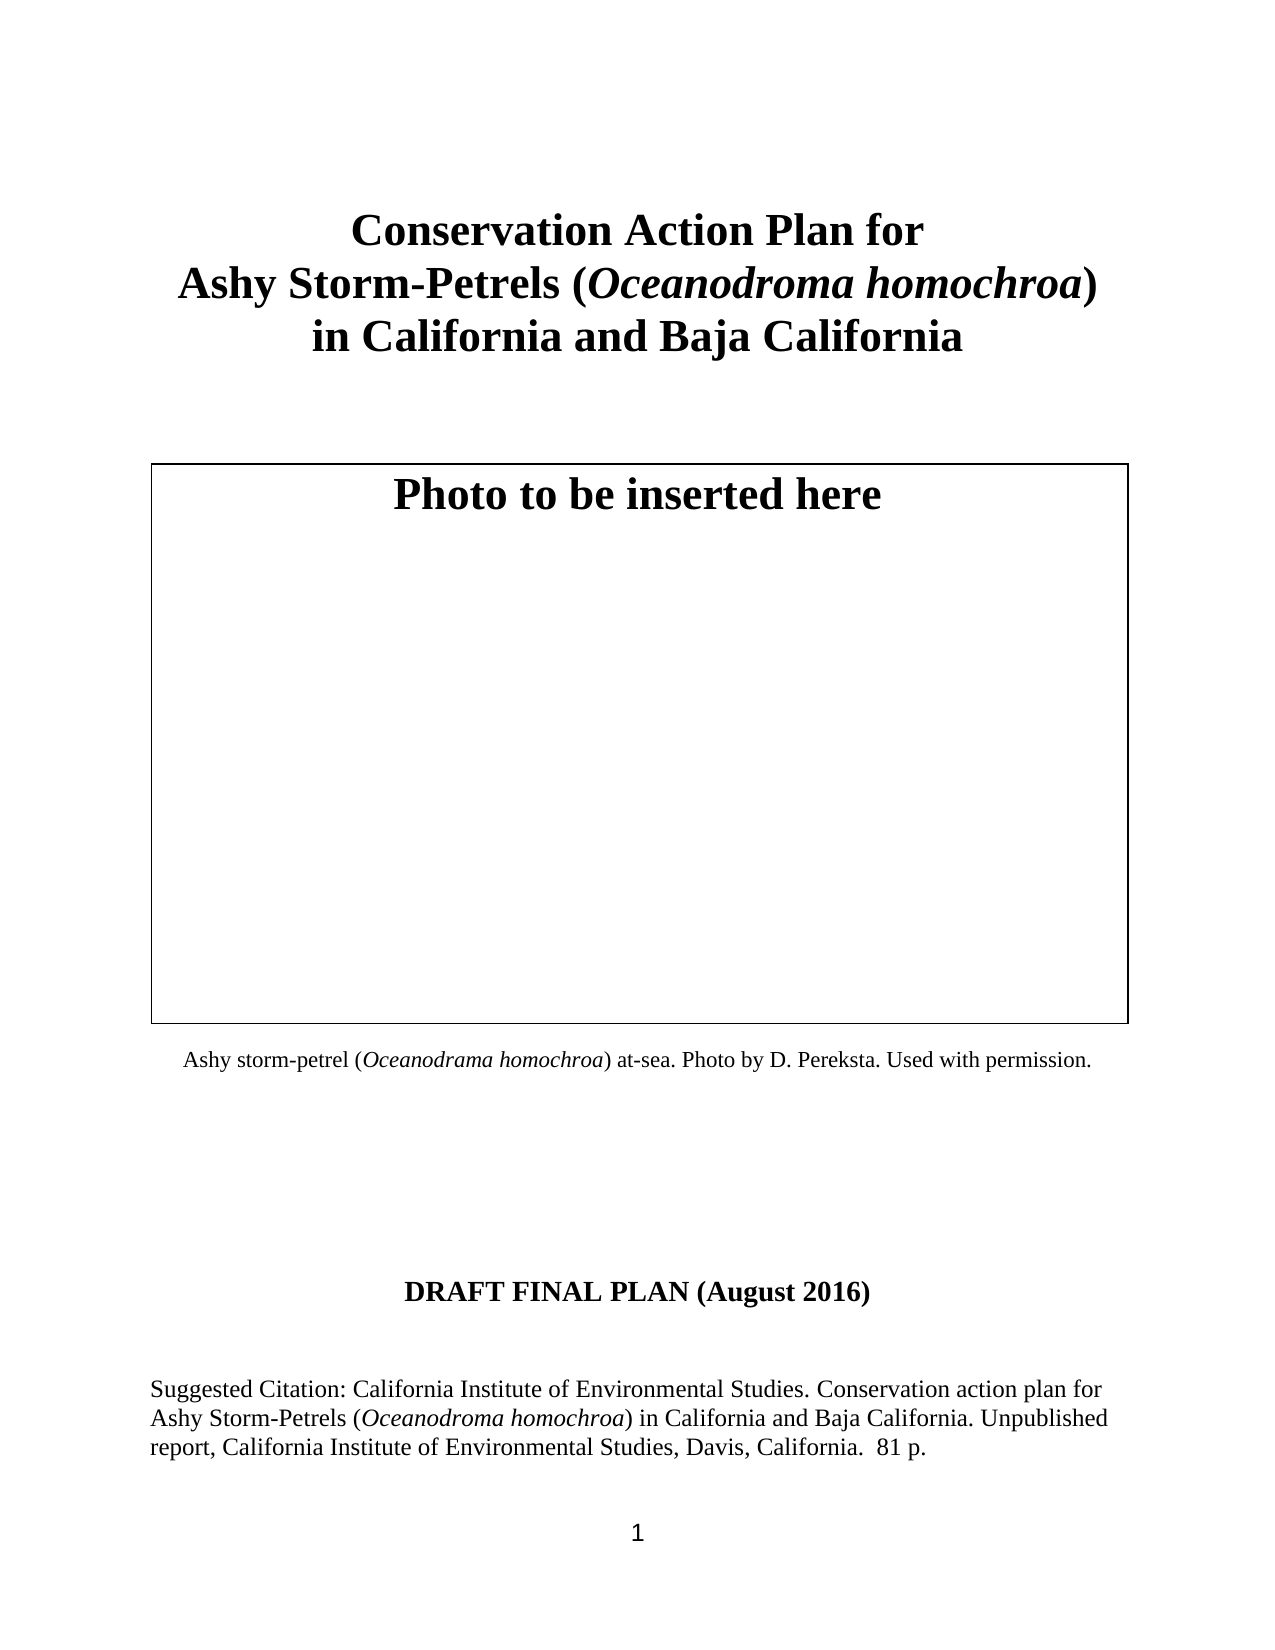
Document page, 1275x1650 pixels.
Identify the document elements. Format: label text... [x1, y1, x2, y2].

text Photo to be inserted here [152, 466, 1125, 519]
text Ashy storm-petrel (Oceanodrama homochroa) at-sea. Photo by D. Pereksta. Used with permission. [150, 1046, 1125, 1072]
text Suggested Citation: California Institute of Environmental Studies. Conservation action plan for Ashy Storm-Petrels (Oceanodroma homochroa) in California and Baja California. Unpublished report, California Institute of Environmental Studies, Davis, California. 81 p. [150, 1374, 1125, 1461]
text in California and Baja California [150, 308, 1125, 361]
text Ashy Storm-Petrels (Oceanodroma homochroa) [150, 255, 1125, 308]
text Conservation Action Plan for [150, 203, 1125, 255]
text DRAFT FINAL PLAN (August 2016) [150, 1274, 1125, 1307]
